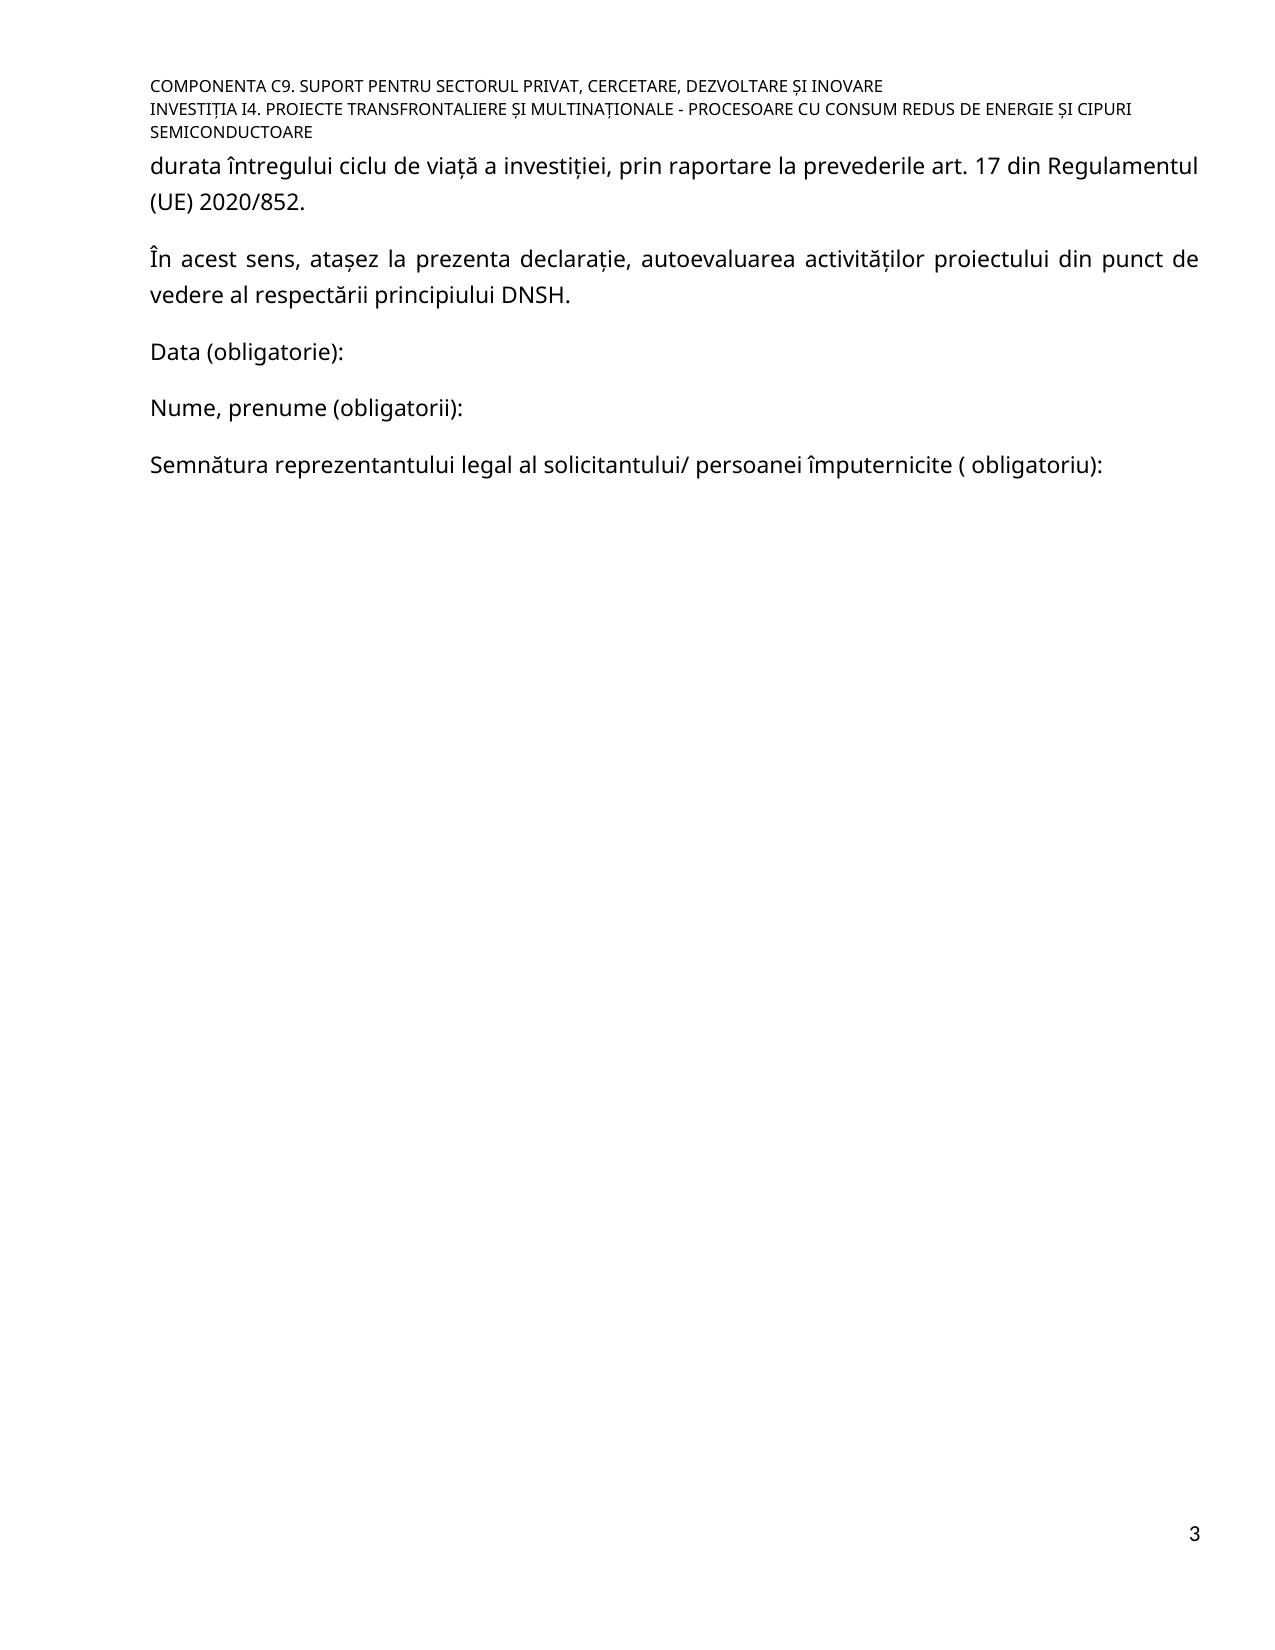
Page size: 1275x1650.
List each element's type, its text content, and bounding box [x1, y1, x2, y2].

text Nume, prenume (obligatorii): [150, 392, 1200, 423]
text Data (obligatorie): [150, 335, 1200, 367]
text În acest sens, atașez la prezenta declarație, autoevaluarea activităților proiectului din punct de vedere al respectării principiului DNSH. [150, 243, 1200, 310]
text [150, 150, 1200, 217]
text Semnătura reprezentantului legal al solicitantului/ persoanei împuternicite ( obligatoriu): [150, 449, 1200, 480]
